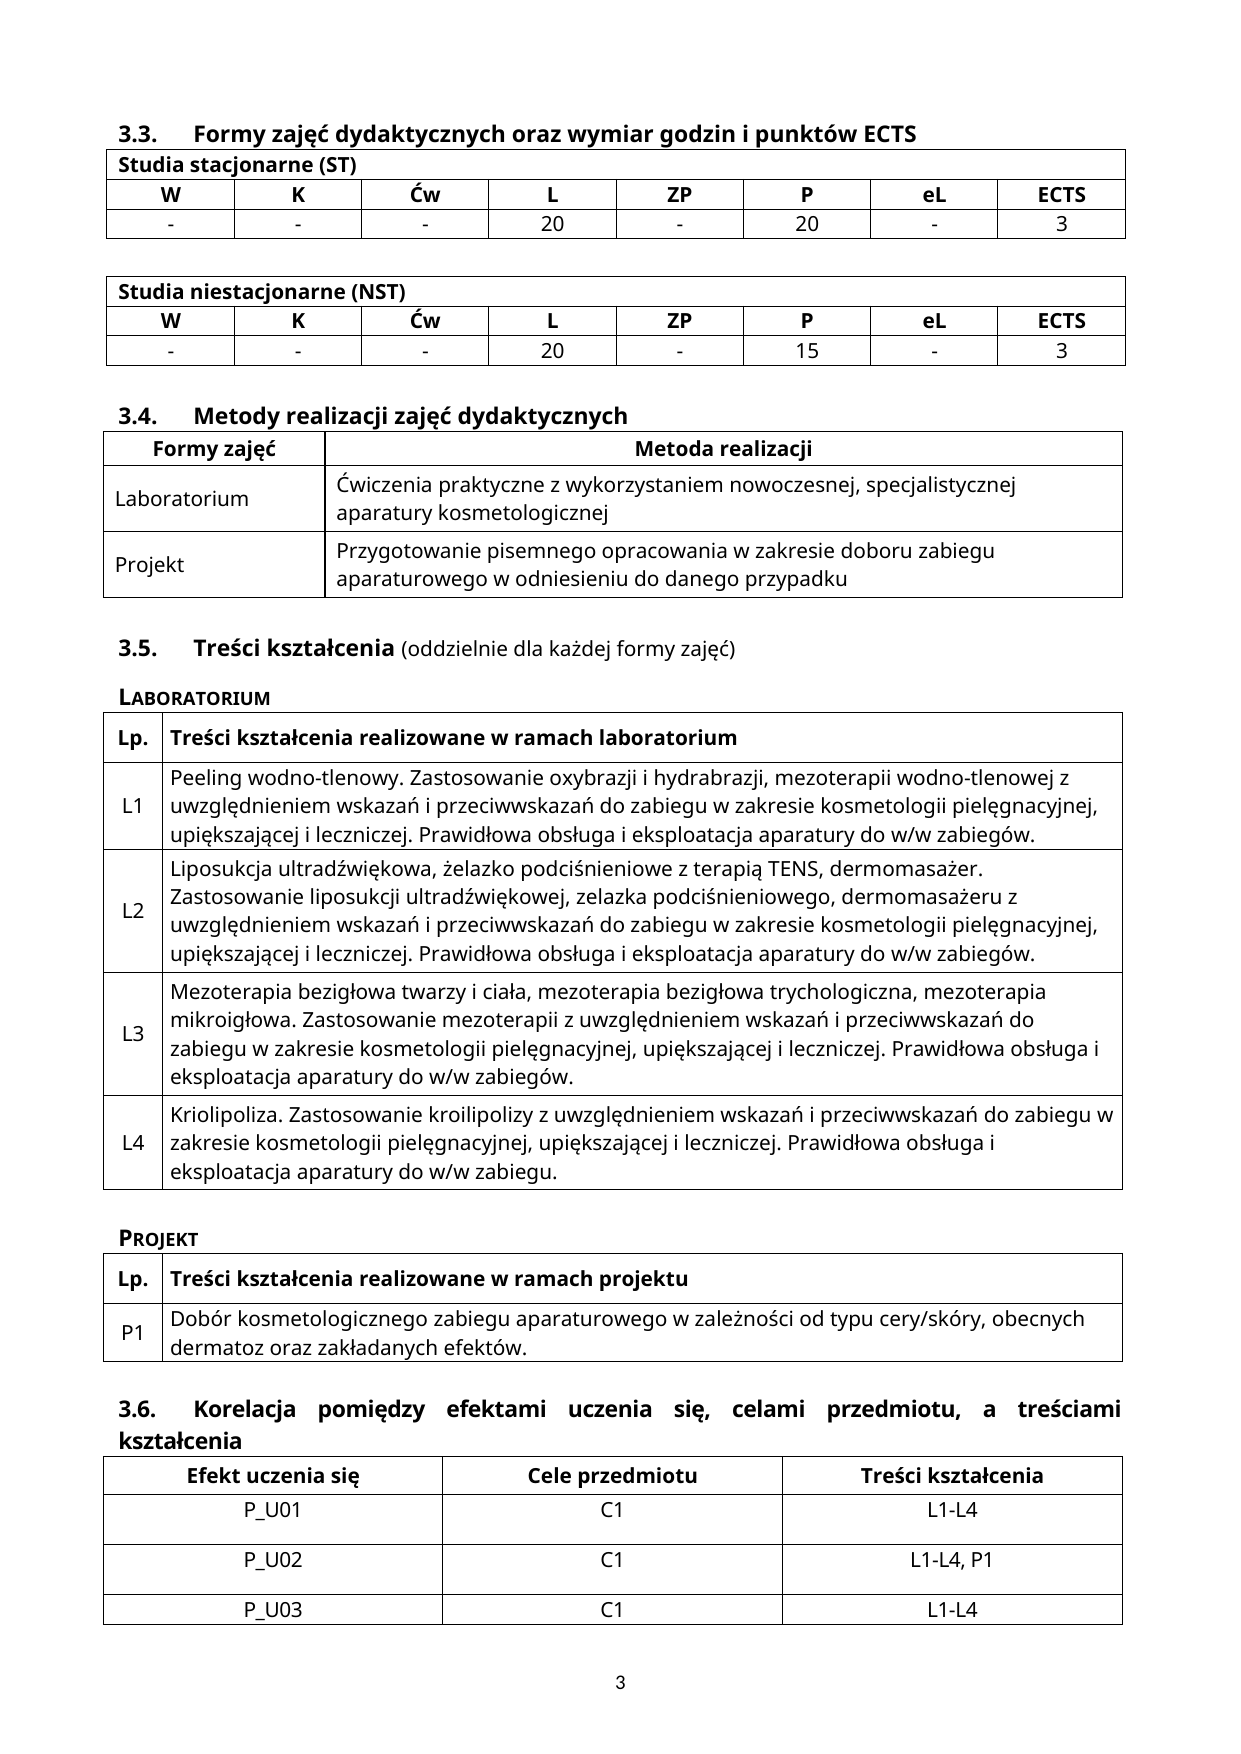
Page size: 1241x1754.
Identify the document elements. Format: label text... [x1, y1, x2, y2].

table_header Treści kształcenia [783, 1457, 1122, 1494]
table_header Metoda realizacji [326, 432, 1122, 465]
table_cell Kriolipoliza. Zastosowanie kroilipolizy z uwzględnieniem wskazań i przeciwwskazań do zabiegu w zakresie kosmetologii pielęgnacyjnej, upiększającej i leczniczej. Prawidłowa obsługa i eksploatacja aparatury do w/w zabiegu. [163, 1096, 1122, 1189]
table_header Studia stacjonarne (ST) [107, 150, 1125, 179]
table_cell eL [871, 307, 997, 335]
table_cell W [107, 307, 234, 335]
table_header Efekt uczenia się [104, 1457, 442, 1494]
table_header Cele przedmiotu [443, 1457, 782, 1494]
table_cell - [107, 210, 234, 238]
list Korelacja pomiędzy efektami uczenia się, celami przedmiotu, a treściami kształcenia [118, 1393, 1122, 1456]
table_cell P1 [104, 1304, 162, 1361]
table_cell C1 [443, 1595, 782, 1624]
table_cell C1 [443, 1545, 782, 1594]
table_cell - [617, 210, 743, 238]
table_cell P_U02 [104, 1545, 442, 1594]
table_cell L1-L4 [783, 1595, 1122, 1624]
table_cell P_U03 [104, 1595, 442, 1624]
table_cell eL [871, 180, 997, 208]
table_cell 3 [998, 210, 1125, 238]
table_cell - [362, 210, 488, 238]
table_cell - [235, 336, 361, 365]
table_cell - [617, 336, 743, 365]
table_header Formy zajęć [104, 432, 324, 465]
table_cell Laboratorium [104, 466, 324, 531]
table_header Treści kształcenia realizowane w ramach laboratorium [163, 713, 1122, 762]
list Treści kształcenia (oddzielnie dla każdej formy zajęć) [118, 632, 1122, 663]
table_cell L [489, 180, 616, 208]
table_cell P_U01 [104, 1495, 442, 1544]
table_cell L3 [104, 973, 162, 1095]
table_cell 3 [998, 336, 1125, 365]
table_cell Ćw [362, 307, 488, 335]
table_cell P [744, 307, 870, 335]
table_cell ZP [617, 180, 743, 208]
table_cell Przygotowanie pisemnego opracowania w zakresie doboru zabiegu aparaturowego w odniesieniu do danego przypadku [326, 532, 1122, 597]
table_cell Dobór kosmetologicznego zabiegu aparaturowego w zależności od typu cery/skóry, obecnych dermatoz oraz zakładanych efektów. [163, 1304, 1122, 1361]
table_cell 20 [489, 210, 616, 238]
list Formy zajęć dydaktycznych oraz wymiar godzin i punktów ECTS [118, 118, 1122, 149]
table_header Lp. [104, 713, 162, 762]
table_cell L1 [104, 763, 162, 848]
table_cell Peeling wodno-tlenowy. Zastosowanie oxybrazji i hydrabrazji, mezoterapii wodno-tlenowej z uwzględnieniem wskazań i przeciwwskazań do zabiegu w zakresie kosmetologii pielęgnacyjnej, upiększającej i leczniczej. Prawidłowa obsługa i eksploatacja aparatury do w/w zabiegów. [163, 763, 1122, 848]
table_cell - [871, 336, 997, 365]
list Metody realizacji zajęć dydaktycznych [118, 400, 1122, 431]
table_cell - [362, 336, 488, 365]
table_cell - [107, 336, 234, 365]
table_cell K [235, 307, 361, 335]
table_cell Mezoterapia bezigłowa twarzy i ciała, mezoterapia bezigłowa trychologiczna, mezoterapia mikroigłowa. Zastosowanie mezoterapii z uwzględnieniem wskazań i przeciwwskazań do zabiegu w zakresie kosmetologii pielęgnacyjnej, upiększającej i leczniczej. Prawidłowa obsługa i eksploatacja aparatury do w/w zabiegów. [163, 973, 1122, 1095]
table_cell Projekt [104, 532, 324, 597]
table_cell Ćw [362, 180, 488, 208]
table_header Lp. [104, 1254, 162, 1303]
text Laboratorium [118, 681, 1122, 712]
table_header Studia niestacjonarne (NST) [107, 277, 1125, 306]
table_cell P [744, 180, 870, 208]
table_cell L4 [104, 1096, 162, 1189]
text Projekt [118, 1222, 1122, 1253]
table_cell 20 [489, 336, 616, 365]
table_cell C1 [443, 1495, 782, 1544]
table_cell 15 [744, 336, 870, 365]
table_cell ECTS [998, 307, 1125, 335]
table_cell L2 [104, 850, 162, 972]
table_header Treści kształcenia realizowane w ramach projektu [163, 1254, 1122, 1303]
table_cell L1-L4 [783, 1495, 1122, 1544]
table_cell L [489, 307, 616, 335]
table_cell ZP [617, 307, 743, 335]
table_cell Liposukcja ultradźwiękowa, żelazko podciśnieniowe z terapią TENS, dermomasażer. Zastosowanie liposukcji ultradźwiękowej, zelazka podciśnieniowego, dermomasażeru z uwzględnieniem wskazań i przeciwwskazań do zabiegu w zakresie kosmetologii pielęgnacyjnej, upiększającej i leczniczej. Prawidłowa obsługa i eksploatacja aparatury do w/w zabiegów. [163, 850, 1122, 972]
table_cell - [871, 210, 997, 238]
table_cell K [235, 180, 361, 208]
table_cell L1-L4, P1 [783, 1545, 1122, 1594]
table_cell ECTS [998, 180, 1125, 208]
table_cell W [107, 180, 234, 208]
table_cell 20 [744, 210, 870, 238]
table_cell Ćwiczenia praktyczne z wykorzystaniem nowoczesnej, specjalistycznej aparatury kosmetologicznej [326, 466, 1122, 531]
table_cell - [235, 210, 361, 238]
